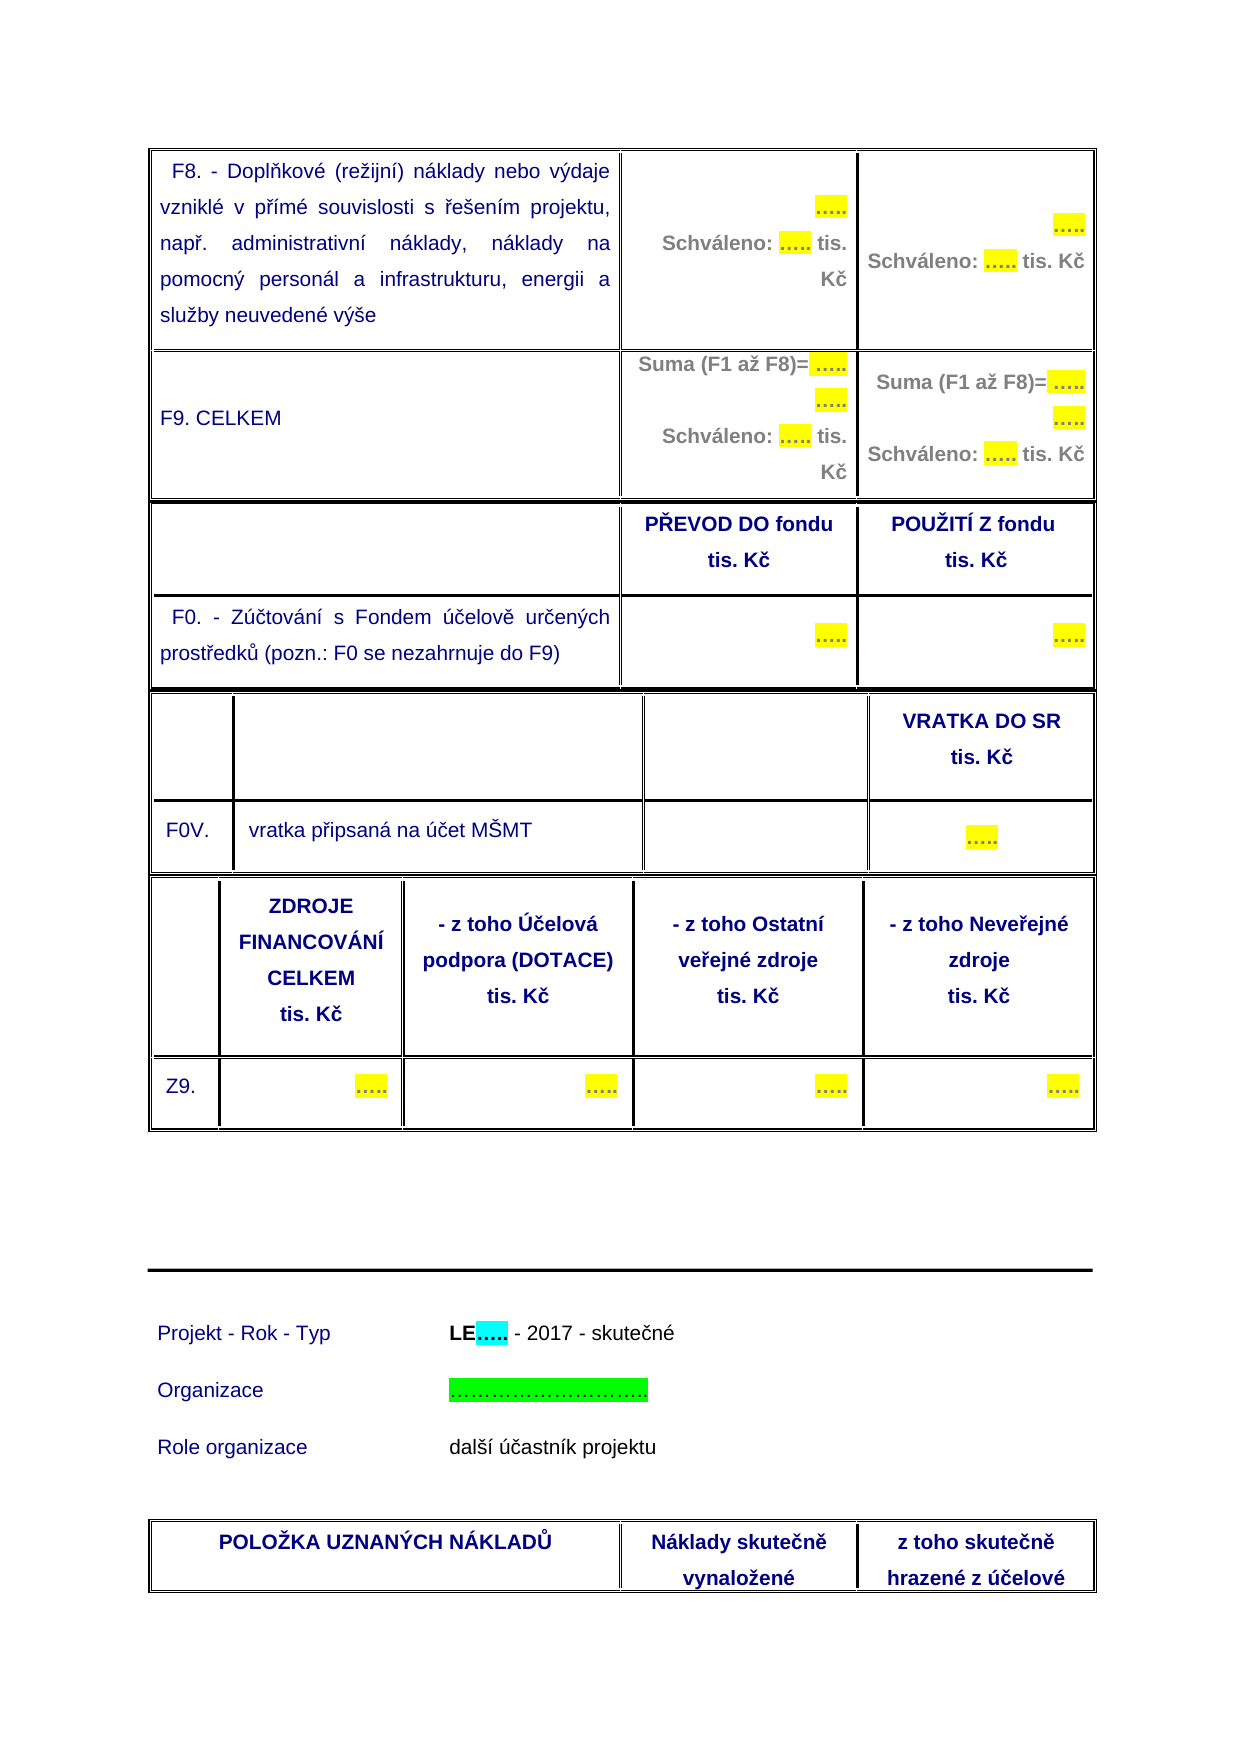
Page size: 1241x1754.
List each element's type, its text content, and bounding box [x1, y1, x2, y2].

table_cell Suma (F1 až F8)= ….. ….. Schváleno: ….. tis. Kč [857, 349, 1094, 498]
table_cell F9. CELKEM [152, 349, 621, 498]
table_header Projekt - Rok - Typ [148, 1312, 432, 1369]
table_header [857, 1522, 1093, 1589]
table_cell ….. [219, 1055, 403, 1128]
table_cell ….. [869, 799, 1093, 872]
table_header PŘEVOD DO fondu tis. Kč [621, 503, 857, 594]
table_cell ….. [403, 1059, 633, 1128]
table_header [644, 694, 868, 799]
table_cell [644, 802, 868, 872]
table_cell ….. [863, 1055, 1094, 1128]
table_cell Z9. [152, 1055, 219, 1128]
table_cell ……………………….. [432, 1369, 1093, 1426]
table_cell Suma (F1 až F8)= ….. ….. Schváleno: ….. tis. Kč [621, 352, 857, 498]
table_header - z toho Ostatní veřejné zdroje tis. Kč [633, 876, 863, 1055]
table_header VRATKA DO SR tis. Kč [869, 694, 1093, 799]
table_cell další účastník projektu [432, 1426, 1093, 1483]
table_header [233, 694, 644, 799]
table_header - z toho Účelová podpora (DOTACE) tis. Kč [403, 876, 633, 1055]
table_cell ….. [633, 1059, 863, 1128]
table_cell Role organizace [148, 1426, 432, 1483]
table_cell F0V. [152, 799, 233, 872]
table_header POUŽITÍ Z fondu tis. Kč [857, 504, 1093, 594]
table_header - z toho Neveřejné zdroje tis. Kč [863, 878, 1093, 1055]
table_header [621, 1520, 857, 1589]
table_cell ….. [857, 594, 1093, 687]
table_header ZDROJE FINANCOVÁNÍ CELKEM tis. Kč [219, 876, 403, 1055]
table_header [152, 692, 233, 799]
table_header [150, 876, 219, 1055]
table_header [152, 504, 621, 594]
table_cell F8. - Doplňkové (režijní) náklady nebo výdaje vzniklé v přímé souvislosti s řešením projektu, např. administrativní náklady, náklady na pomocný personál a infrastrukturu, energii a služby neuvedené výše [152, 151, 621, 348]
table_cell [857, 151, 1093, 348]
table_cell ….. [621, 597, 857, 687]
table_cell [621, 149, 857, 348]
table_header LE….. - 2017 - skutečné [432, 1312, 1093, 1369]
table_cell Organizace [148, 1369, 432, 1426]
table_cell vratka připsaná na účet MŠMT [233, 802, 644, 872]
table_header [152, 1522, 621, 1589]
table_cell F0. - Zúčtování s Fondem účelově určených prostředků (pozn.: F0 se nezahrnuje do F9) [152, 594, 621, 687]
